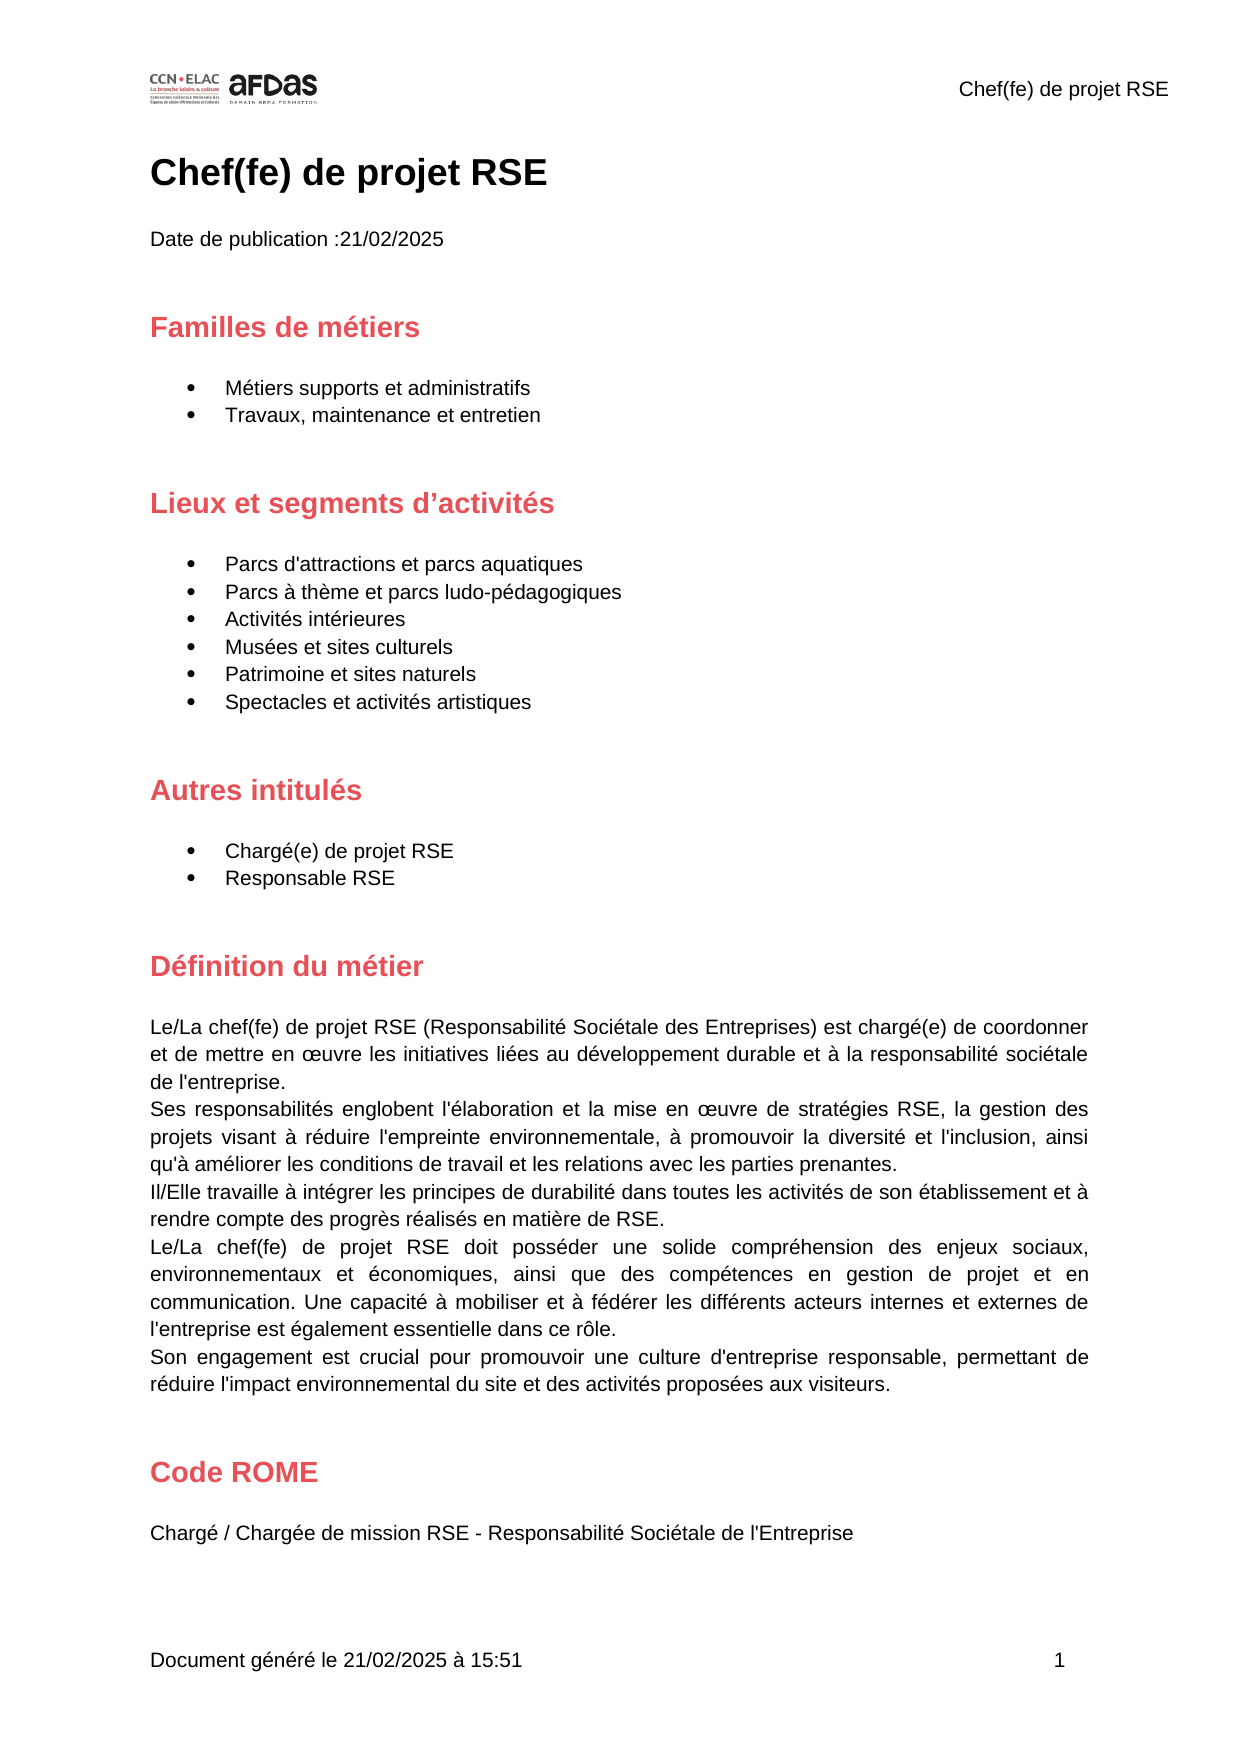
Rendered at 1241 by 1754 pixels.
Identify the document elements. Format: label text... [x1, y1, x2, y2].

list Métiers supports et administratifs [187, 376, 1090, 400]
text Le/La chef(fe) de projet RSE doit posséder une solide compréhension des enjeux sociaux, environnementaux et économiques, ainsi que des compétences en gestion de projet et en communication. Une capacité à mobiliser et à fédérer les différents acteurs internes et externes de l'entreprise est également essentielle dans ce rôle. [150, 1235, 1090, 1341]
list Parcs à thème et parcs ludo-pédagogiques [187, 579, 1090, 603]
text Il/Elle travaille à intégrer les principes de durabilité dans toutes les activités de son établissement et à rendre compte des progrès réalisés en matière de RSE. [150, 1180, 1090, 1231]
text Familles de métiers [150, 309, 1090, 343]
list Chargé(e) de projet RSE [187, 838, 1090, 863]
list Spectacles et activités artistiques [187, 690, 1090, 714]
text Son engagement est crucial pour promouvoir une culture d'entreprise responsable, permettant de réduire l'impact environnemental du site et des activités proposées aux visiteurs. [150, 1345, 1090, 1396]
list Responsable RSE [187, 866, 1090, 890]
text Chef(fe) de projet RSE [150, 150, 1090, 193]
text Chargé / Chargée de mission RSE - Responsabilité Sociétale de l'Entreprise [150, 1521, 1090, 1545]
text Lieux et segments d’activités [150, 486, 1090, 519]
list Parcs d'attractions et parcs aquatiques [187, 552, 1090, 576]
text Code ROME [150, 1455, 1090, 1488]
text Date de publication :21/02/2025 [150, 227, 1090, 251]
list Patrimoine et sites naturels [187, 662, 1090, 686]
list Musées et sites culturels [187, 635, 1090, 659]
text Ses responsabilités englobent l'élaboration et la mise en œuvre de stratégies RSE, la gestion des projets visant à réduire l'empreinte environnementale, à promouvoir la diversité et l'inclusion, ainsi qu'à améliorer les conditions de travail et les relations avec les parties prenantes. [150, 1097, 1090, 1176]
picture [150, 74, 317, 104]
text Le/La chef(fe) de projet RSE (Responsabilité Sociétale des Entreprises) est chargé(e) de coordonner et de mettre en œuvre les initiatives liées au développement durable et à la responsabilité sociétale de l'entreprise. [150, 1015, 1090, 1094]
text Autres intitulés [150, 772, 1090, 806]
list Travaux, maintenance et entretien [187, 403, 1090, 427]
list Activités intérieures [187, 607, 1090, 631]
text Définition du métier [150, 949, 1090, 982]
